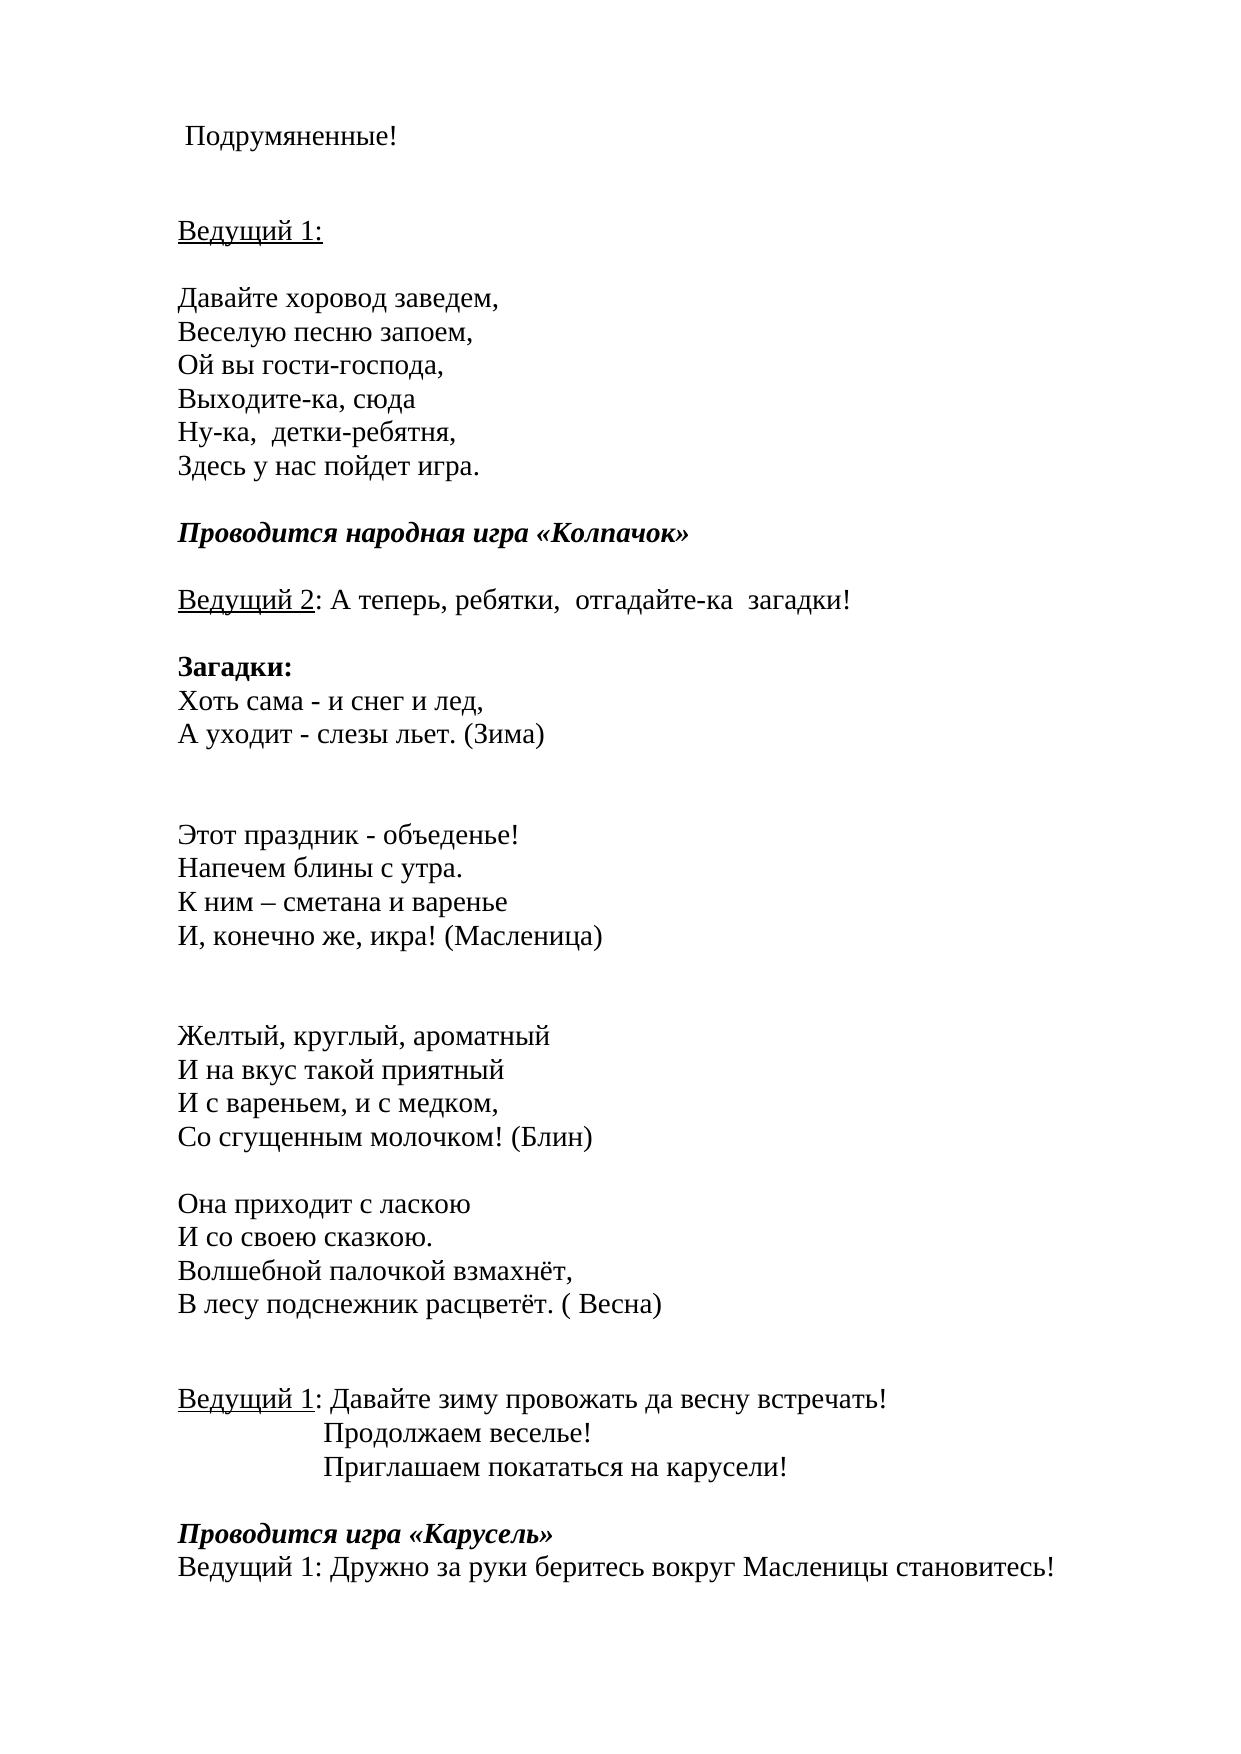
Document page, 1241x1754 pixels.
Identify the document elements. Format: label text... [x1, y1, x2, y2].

text И, конечно же, икра! (Масленица) [177, 918, 1181, 951]
text Проводится игра «Карусель» [177, 1516, 1181, 1549]
text К ним – сметана и варенье [177, 884, 1181, 918]
text Ведущий 1: [177, 213, 1181, 247]
text Веселую песню запоем, [177, 314, 1181, 347]
text Выходите-ка, сюда Ну-ка, детки-ребятня, [177, 381, 1181, 448]
text И с вареньем, и с медком, [177, 1085, 1181, 1119]
text Давайте хоровод заведем, [177, 280, 1181, 314]
text Загадки: [177, 649, 1181, 683]
text Приглашаем покататься на карусели! [177, 1449, 1181, 1482]
text Желтый, круглый, ароматный [177, 1018, 1181, 1052]
text А уходит - слезы льет. (Зима) [177, 716, 1181, 750]
text В лесу подснежник расцветёт. ( Весна) [177, 1287, 1181, 1320]
text Напечем блины с утра. [177, 851, 1181, 884]
text Ведущий 1: Дружно за руки беритесь вокруг Масленицы становитесь! [177, 1549, 1181, 1583]
text Со сгущенным молочком! (Блин) [177, 1119, 1181, 1152]
text Волшебной палочкой взмахнёт, [177, 1253, 1181, 1287]
text И со своею сказкою. [177, 1219, 1181, 1253]
text Она приходит с ласкою [177, 1186, 1181, 1219]
text И на вкус такой приятный [177, 1052, 1181, 1085]
text Хоть сама - и снег и лед, [177, 683, 1181, 716]
text Ведущий 1: Давайте зиму провожать да весну встречать! [177, 1382, 1181, 1415]
text Продолжаем веселье! [177, 1415, 1181, 1449]
text Этот праздник - объеденье! [177, 817, 1181, 851]
text Ведущий 2: А теперь, ребятки, отгадайте-ка загадки! [177, 582, 1181, 616]
text Здесь у нас пойдет игра. [177, 448, 1181, 482]
text Подрумяненные! [177, 118, 1181, 152]
text Ой вы гости-господа, [177, 347, 1181, 381]
text Проводится народная игра «Колпачок» [177, 515, 1181, 549]
